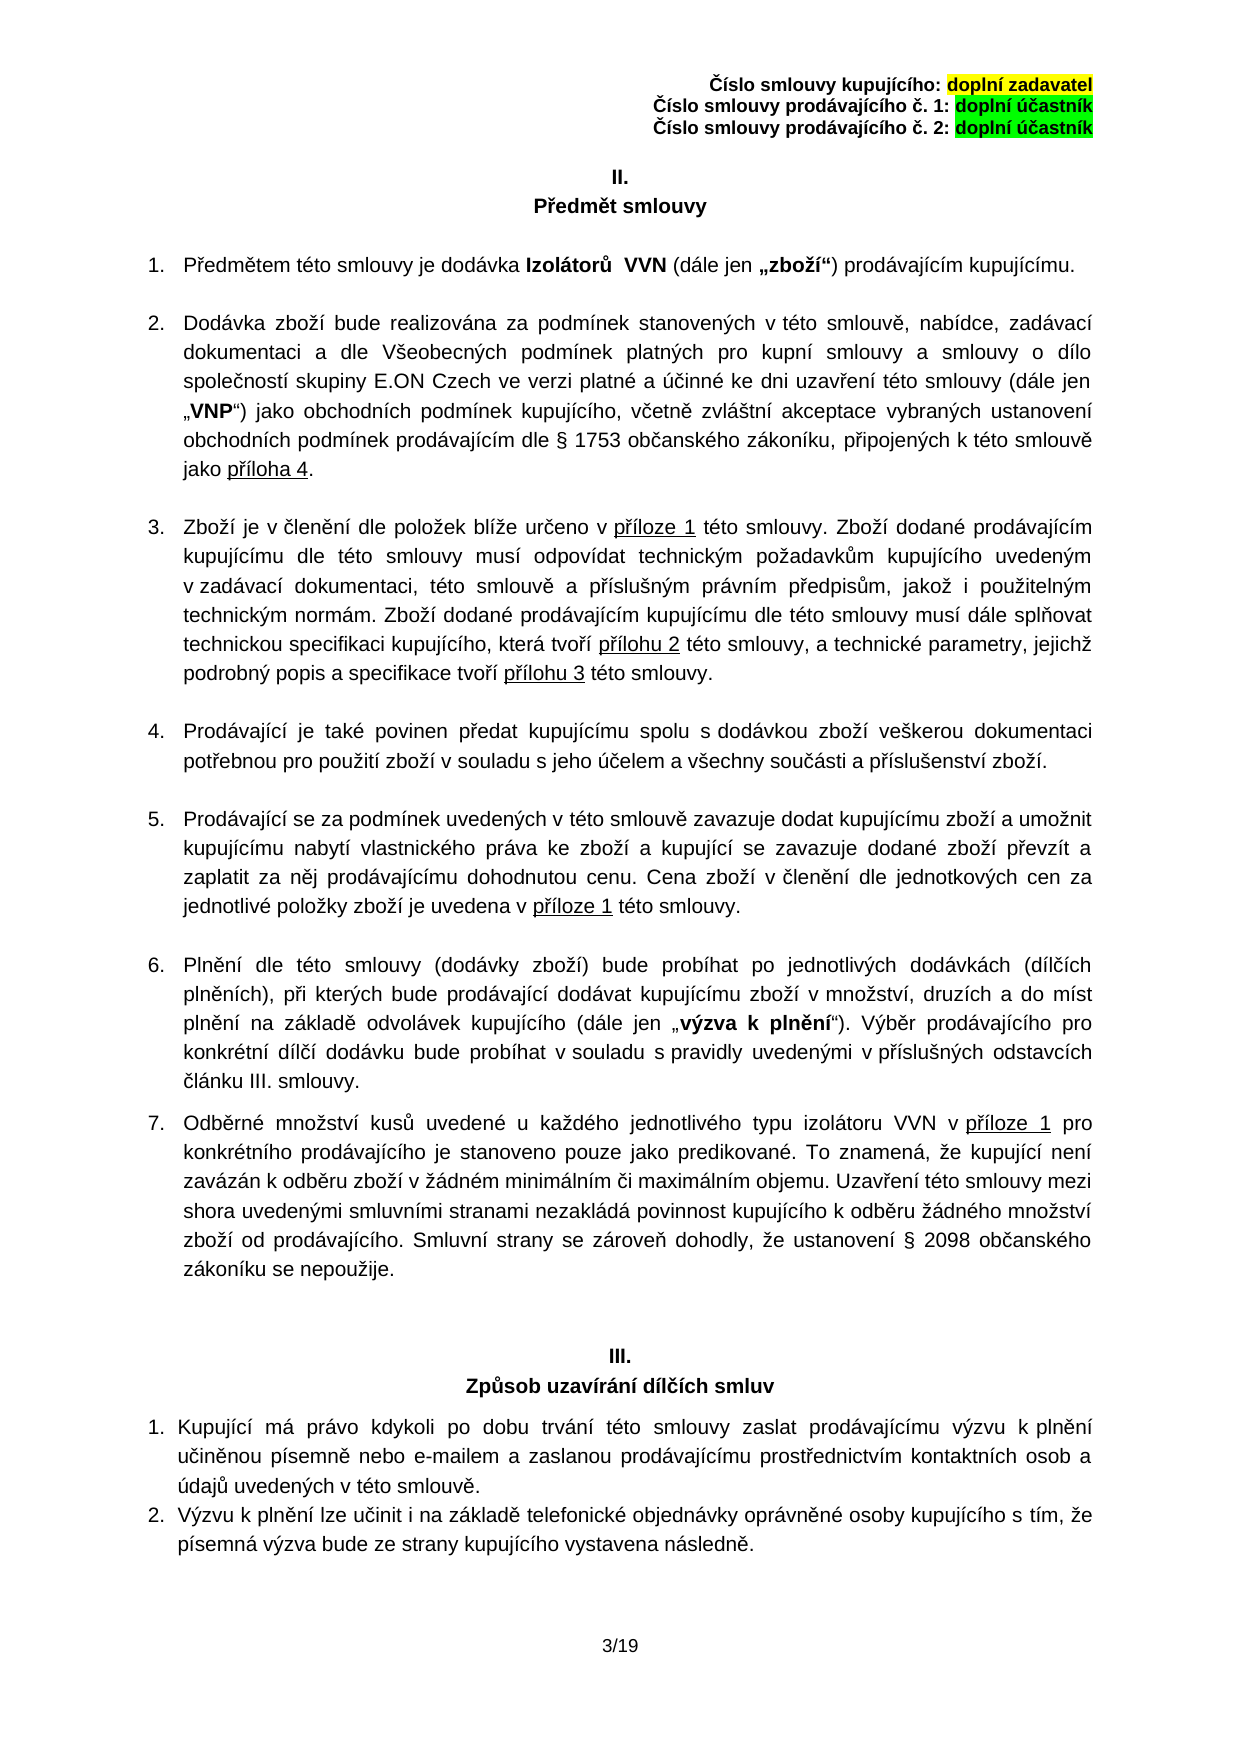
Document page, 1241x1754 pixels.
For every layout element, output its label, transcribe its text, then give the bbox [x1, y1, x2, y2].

list Zboží je v členění dle položek blíže určeno v příloze 1 této smlouvy. Zboží dodané prodávajícím kupujícímu dle této smlouvy musí odpovídat technickým požadavkům kupujícího uvedeným v zadávací dokumentaci, této smlouvě a příslušným právním předpisům, jakož i použitelným technickým normám. Zboží dodané prodávajícím kupujícímu dle této smlouvy musí dále splňovat technickou specifikaci kupujícího, která tvoří přílohu 2 této smlouvy, a technické parametry, jejichž podrobný popis a specifikace tvoří přílohu 3 této smlouvy. [148, 510, 1093, 685]
text III. [148, 1339, 1093, 1368]
list Kupující má právo kdykoli po dobu trvání této smlouvy zaslat prodávajícímu výzvu k plnění učiněnou písemně nebo e-mailem a zaslanou prodávajícímu prostřednictvím kontaktních osob a údajů uvedených v této smlouvě. [148, 1410, 1093, 1497]
list Výzvu k plnění lze učinit i na základě telefonické objednávky oprávněné osoby kupujícího s tím, že písemná výzva bude ze strany kupujícího vystavena následně. [148, 1497, 1093, 1556]
list Odběrné množství kusů uvedené u každého jednotlivého typu izolátoru VVN v příloze 1 pro konkrétního prodávajícího je stanoveno pouze jako predikované. To znamená, že kupující není zavázán k odběru zboží v žádném minimálním či maximálním objemu. Uzavření této smlouvy mezi shora uvedenými smluvními stranami nezakládá povinnost kupujícího k odběru žádného množství zboží od prodávajícího. Smluvní strany se zároveň dohodly, že ustanovení § 2098 občanského zákoníku se nepoužije. [148, 1106, 1093, 1281]
list Dodávka zboží bude realizována za podmínek stanovených v této smlouvě, nabídce, zadávací dokumentaci a dle Všeobecných podmínek platných pro kupní smlouvy a smlouvy o dílo společností skupiny E.ON Czech ve verzi platné a účinné ke dni uzavření této smlouvy (dále jen „VNP“) jako obchodních podmínek kupujícího, včetně zvláštní akceptace vybraných ustanovení obchodních podmínek prodávajícím dle § 1753 občanského zákoníku, připojených k této smlouvě jako příloha 4. [148, 306, 1093, 481]
list Předmětem této smlouvy je dodávka Izolátorů VVN (dále jen „zboží“) prodávajícím kupujícímu. [148, 247, 1093, 277]
list Prodávající se za podmínek uvedených v této smlouvě zavazuje dodat kupujícímu zboží a umožnit kupujícímu nabytí vlastnického práva ke zboží a kupující se zavazuje dodané zboží převzít a zaplatit za něj prodávajícímu dohodnutou cenu. Cena zboží v členění dle jednotkových cen za jednotlivé položky zboží je uvedena v příloze 1 této smlouvy. [148, 802, 1093, 918]
text Způsob uzavírání dílčích smluv [148, 1368, 1093, 1397]
text II. [148, 160, 1093, 189]
list Plnění dle této smlouvy (dodávky zboží) bude probíhat po jednotlivých dodávkách (dílčích plněních), při kterých bude prodávající dodávat kupujícímu zboží v množství, druzích a do míst plnění na základě odvolávek kupujícího (dále jen „výzva k plnění“). Výběr prodávajícího pro konkrétní dílčí dodávku bude probíhat v souladu s pravidly uvedenými v příslušných odstavcích článku III. smlouvy. [148, 947, 1093, 1093]
list Prodávající je také povinen předat kupujícímu spolu s dodávkou zboží veškerou dokumentaci potřebnou pro použití zboží v souladu s jeho účelem a všechny součásti a příslušenství zboží. [148, 714, 1093, 772]
text Předmět smlouvy [148, 189, 1093, 218]
